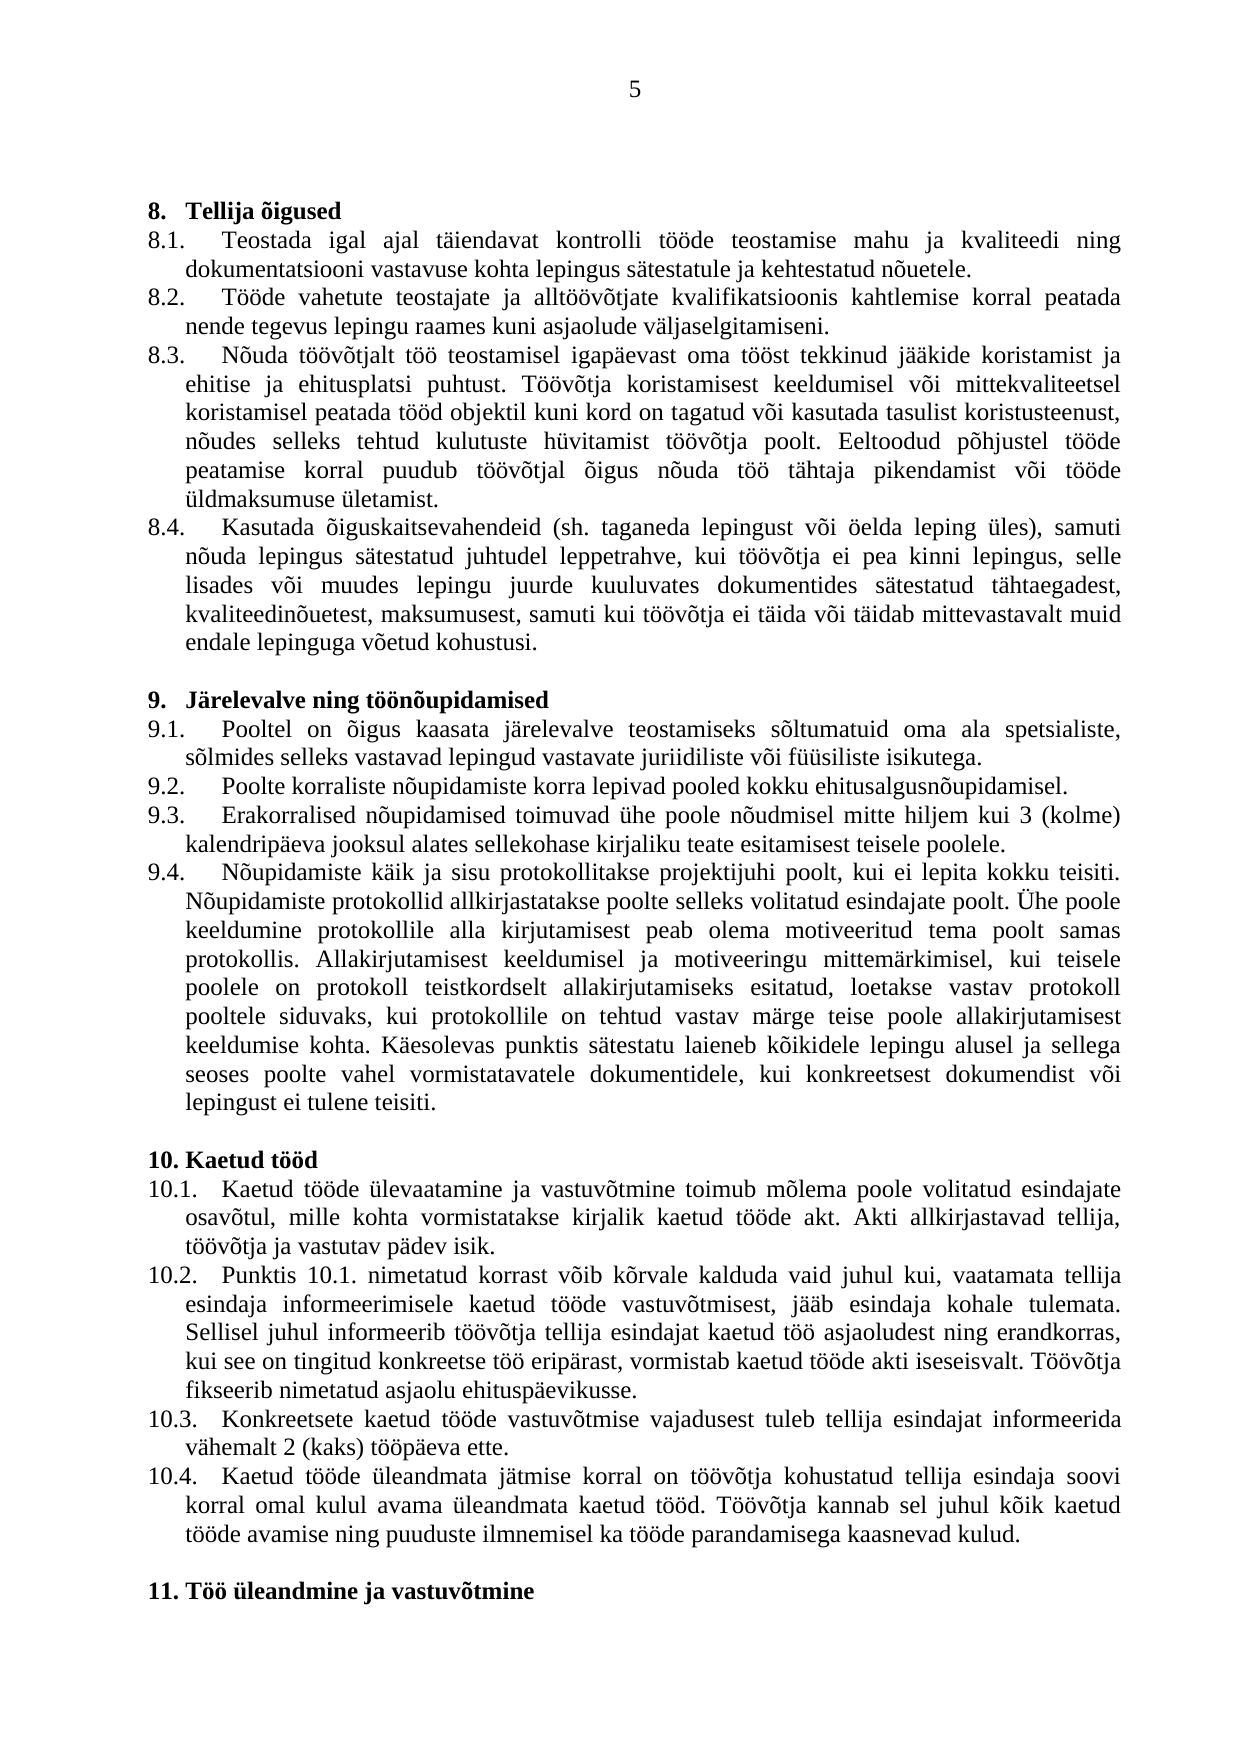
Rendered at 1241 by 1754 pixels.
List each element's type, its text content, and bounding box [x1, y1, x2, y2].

list Kaetud tööde üleandmata jätmise korral on töövõtja kohustatud tellija esindaja soovi korral omal kulul avama üleandmata kaetud tööd. Töövõtja kannab sel juhul kõik kaetud tööde avamise ning puuduste ilmnemisel ka tööde parandamisega kaasnevad kulud. [148, 1461, 1122, 1547]
list Töö üleandmine ja vastuvõtmine [148, 1576, 1122, 1605]
list Erakorralised nõupidamised toimuvad ühe poole nõudmisel mitte hiljem kui 3 (kolme) kalendripäeva jooksul alates sellekohase kirjaliku teate esitamisest teisele poolele. [148, 800, 1122, 857]
list Kasutada õiguskaitsevahendeid (sh. taganeda lepingust või öelda leping üles), samuti nõuda lepingus sätestatud juhtudel leppetrahve, kui töövõtja ei pea kinni lepingus, selle lisades või muudes lepingu juurde kuuluvates dokumentides sätestatud tähtaegadest, kvaliteedinõuetest, maksumusest, samuti kui töövõtja ei täida või täidab mittevastavalt muid endale lepinguga võetud kohustusi. [148, 512, 1122, 656]
list Kaetud tööde ülevaatamine ja vastuvõtmine toimub mõlema poole volitatud esindajate osavõtul, mille kohta vormistatakse kirjalik kaetud tööde akt. Akti allkirjastavad tellija, töövõtja ja vastutav pädev isik. [148, 1174, 1122, 1260]
list Tööde vahetute teostajate ja alltöövõtjate kvalifikatsioonis kahtlemise korral peatada nende tegevus lepingu raames kuni asjaolude väljaselgitamiseni. [148, 282, 1122, 340]
list Pooltel on õigus kaasata järelevalve teostamiseks sõltumatuid oma ala spetsialiste, sõlmides selleks vastavad lepingud vastavate juriidiliste või füüsiliste isikutega. [148, 714, 1122, 771]
list Kaetud tööd [148, 1145, 1122, 1174]
list Nõupidamiste käik ja sisu protokollitakse projektijuhi poolt, kui ei lepita kokku teisiti. Nõupidamiste protokollid allkirjastatakse poolte selleks volitatud esindajate poolt. Ühe poole keeldumine protokollile alla kirjutamisest peab olema motiveeritud tema poolt samas protokollis. Allakirjutamisest keeldumisel ja motiveeringu mittemärkimisel, kui teisele poolele on protokoll teistkordselt allakirjutamiseks esitatud, loetakse vastav protokoll pooltele siduvaks, kui protokollile on tehtud vastav märge teise poole allakirjutamisest keeldumise kohta. Käesolevas punktis sätestatu laieneb kõikidele lepingu alusel ja sellega seoses poolte vahel vormistatavatele dokumentidele, kui konkreetsest dokumendist või lepingust ei tulene teisiti. [148, 857, 1122, 1116]
list Tellija õigused [148, 196, 1122, 225]
list Punktis 10.1. nimetatud korrast võib kõrvale kalduda vaid juhul kui, vaatamata tellija esindaja informeerimisele kaetud tööde vastuvõtmisest, jääb esindaja kohale tulemata. Sellisel juhul informeerib töövõtja tellija esindajat kaetud töö asjaoludest ning erandkorras, kui see on tingitud konkreetse töö eripärast, vormistab kaetud tööde akti iseseisvalt. Töövõtja fikseerib nimetatud asjaolu ehituspäevikusse. [148, 1260, 1122, 1404]
list Poolte korraliste nõupidamiste korra lepivad pooled kokku ehitusalgusnõupidamisel. [148, 771, 1122, 800]
list Nõuda töövõtjalt töö teostamisel igapäevast oma tööst tekkinud jääkide koristamist ja ehitise ja ehitusplatsi puhtust. Töövõtja koristamisest keeldumisel või mittekvaliteetsel koristamisel peatada tööd objektil kuni kord on tagatud või kasutada tasulist koristusteenust, nõudes selleks tehtud kulutuste hüvitamist töövõtja poolt. Eeltoodud põhjustel tööde peatamise korral puudub töövõtjal õigus nõuda töö tähtaja pikendamist või tööde üldmaksumuse ületamist. [148, 340, 1122, 512]
list Konkreetsete kaetud tööde vastuvõtmise vajadusest tuleb tellija esindajat informeerida vähemalt 2 (kaks) tööpäeva ette. [148, 1404, 1122, 1461]
list Teostada igal ajal täiendavat kontrolli tööde teostamise mahu ja kvaliteedi ning dokumentatsiooni vastavuse kohta lepingus sätestatule ja kehtestatud nõuetele. [148, 225, 1122, 282]
list Järelevalve ning töönõupidamised [148, 685, 1122, 714]
